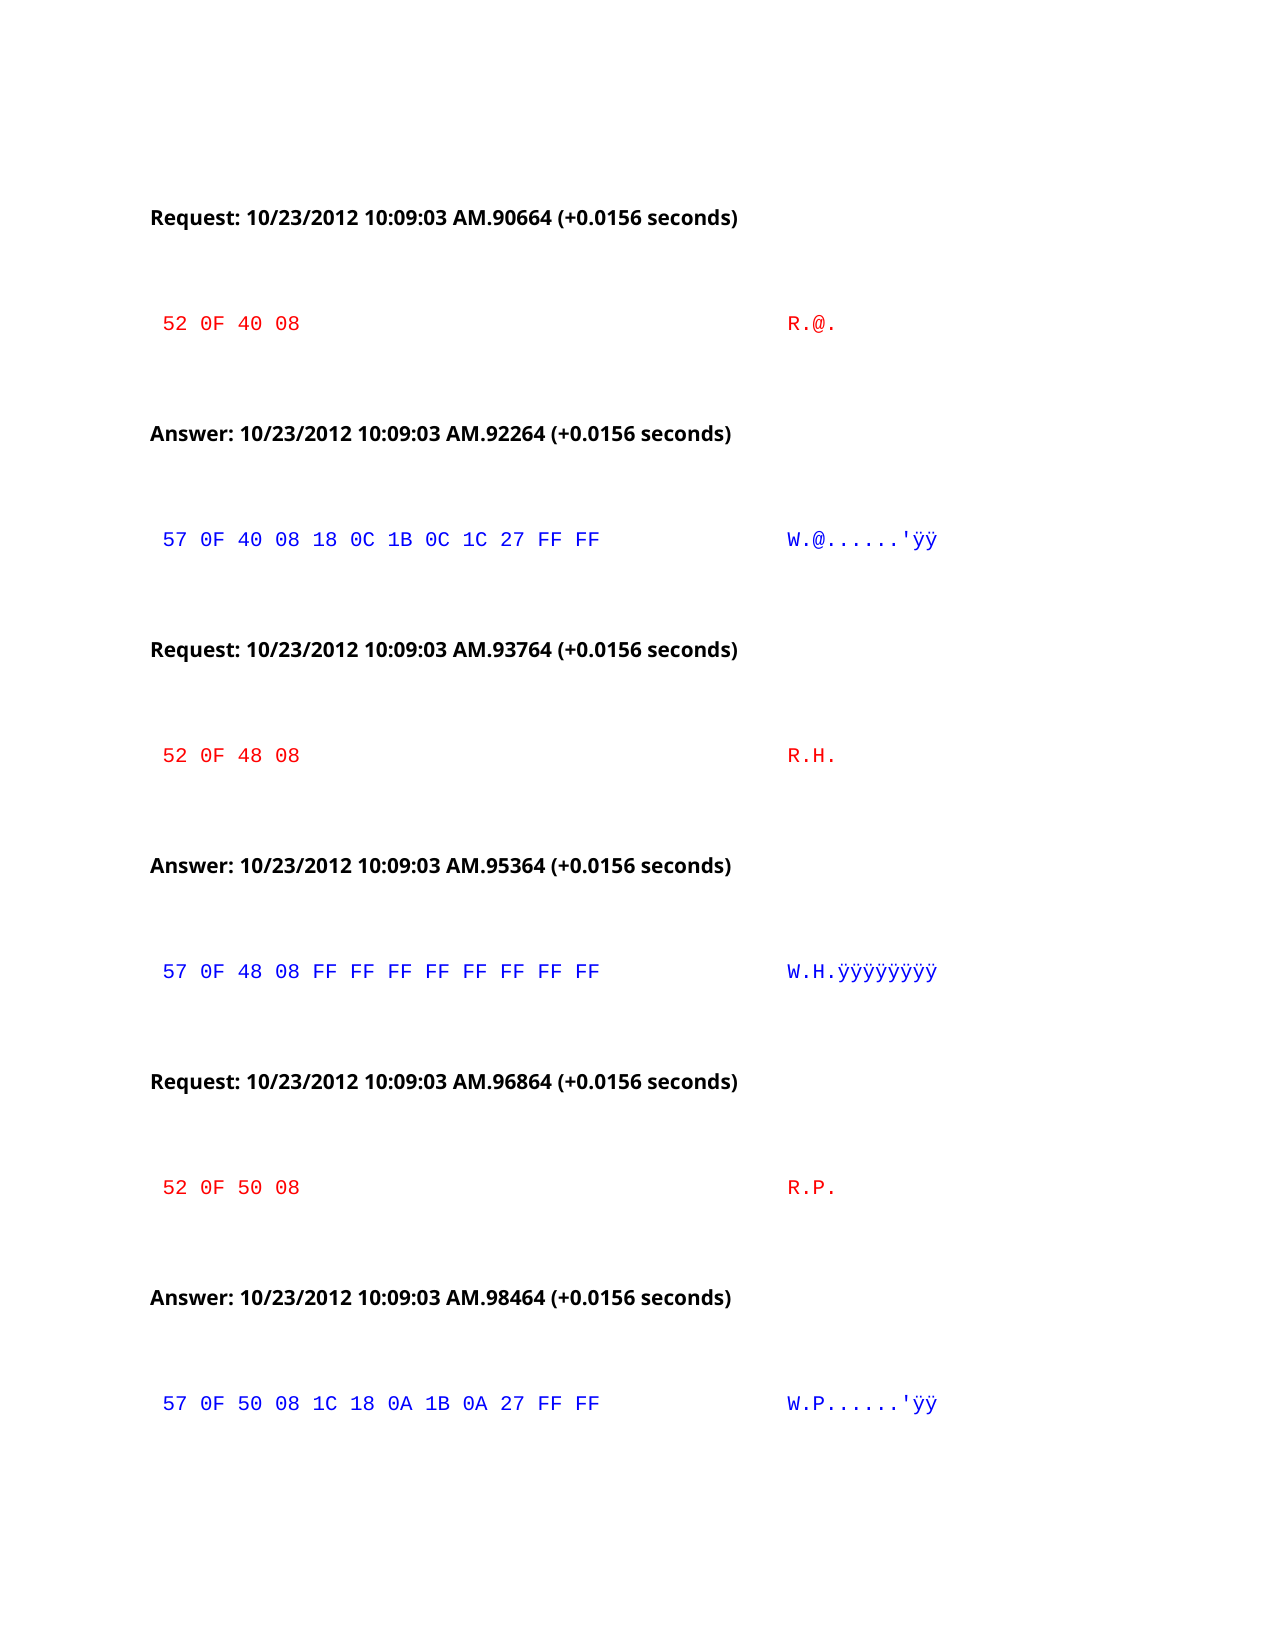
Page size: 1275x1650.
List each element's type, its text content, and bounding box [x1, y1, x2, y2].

text 57 0F 50 08 1C 18 0A 1B 0A 27 FF FF W.P......'ÿÿ [150, 1393, 1125, 1417]
text 52 0F 48 08 R.H. [150, 745, 1125, 769]
text 52 0F 50 08 R.P. [150, 1177, 1125, 1201]
text Request: 10/23/2012 10:09:03 AM.90664 (+0.0156 seconds) [150, 203, 1125, 231]
text Request: 10/23/2012 10:09:03 AM.93764 (+0.0156 seconds) [150, 635, 1125, 663]
text 52 0F 40 08 R.@. [150, 313, 1125, 337]
text Answer: 10/23/2012 10:09:03 AM.92264 (+0.0156 seconds) [150, 419, 1125, 447]
text 57 0F 48 08 FF FF FF FF FF FF FF FF W.H.ÿÿÿÿÿÿÿÿ [150, 961, 1125, 985]
text Request: 10/23/2012 10:09:03 AM.96864 (+0.0156 seconds) [150, 1067, 1125, 1095]
text Answer: 10/23/2012 10:09:03 AM.98464 (+0.0156 seconds) [150, 1283, 1125, 1311]
text Answer: 10/23/2012 10:09:03 AM.95364 (+0.0156 seconds) [150, 851, 1125, 879]
text 57 0F 40 08 18 0C 1B 0C 1C 27 FF FF W.@......'ÿÿ [150, 529, 1125, 553]
